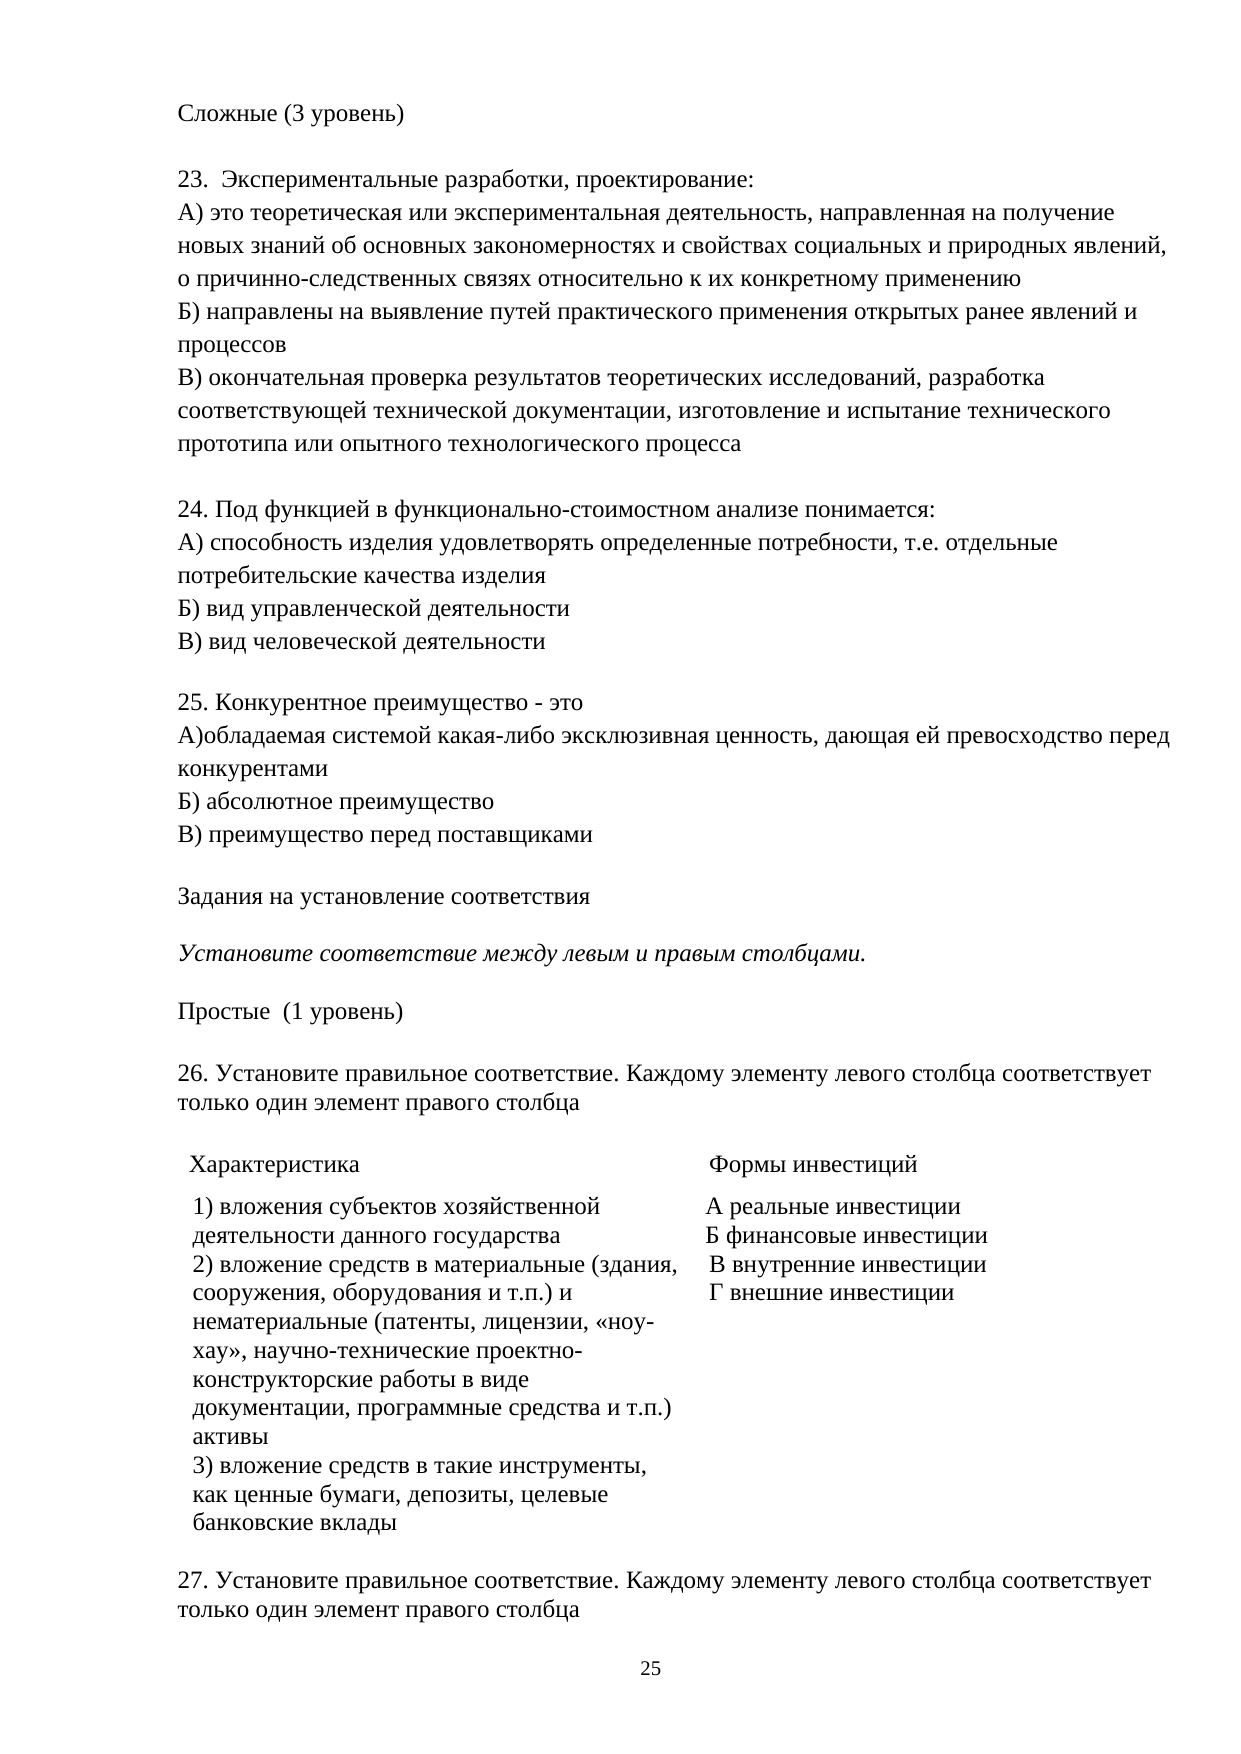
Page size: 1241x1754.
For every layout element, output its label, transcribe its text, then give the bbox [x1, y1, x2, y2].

text Б) вид управленческой деятельности [177, 593, 1183, 622]
text Сложные (3 уровень) [177, 98, 1183, 127]
table_header Характеристика [177, 1149, 694, 1191]
table_cell 1) вложения субъектов хозяйственной деятельности данного государства 2) вложение средств в материальные (здания, сооружения, оборудования и т.п.) и нематериальные (патенты, лицензии, «ноу-хау», научно-технические проектно-конструкторские работы в виде документации, программные средства и т.п.) активы 3) вложение средств в такие инструменты, как ценные бумаги, депозиты, целевые банковские вклады [177, 1191, 694, 1536]
text В) окончательная проверка результатов теоретических исследований, разработка соответствующей технической документации, изготовление и испытание технического прототипа или опытного технологического процесса [177, 362, 1183, 457]
text Б) абсолютное преимущество [177, 786, 1183, 815]
text А) это теоретическая или экспериментальная деятельность, направленная на получение новых знаний об основных закономерностях и свойствах социальных и природных явлений, о причинно-следственных связях относительно к их конкретному применению [177, 197, 1183, 292]
text В) преимущество перед поставщиками [177, 819, 1183, 848]
text А) способность изделия удовлетворять определенные потребности, т.е. отдельные потребительские качества изделия [177, 527, 1183, 589]
text 27. Установите правильное соответствие. Каждому элементу левого столбца соответствует только один элемент правого столбца [177, 1565, 1183, 1622]
text Простые (1 уровень) [118, 996, 1183, 1024]
text 24. Под функцией в функционально-стоимостном анализе понимается: [177, 494, 1183, 523]
table_cell А реальные инвестиции Б финансовые инвестиции В внутренние инвестиции Г внешние инвестиции [694, 1191, 1078, 1536]
text Б) направлены на выявление путей практического применения открытых ранее явлений и процессов [177, 296, 1183, 358]
table_header Формы инвестиций [694, 1149, 1078, 1191]
text А)обладаемая системой какая-либо эксклюзивная ценность, дающая ей превосходство перед конкурентами [177, 720, 1183, 782]
text 25. Конкурентное преимущество - это [177, 687, 1183, 716]
text Задания на установление соответствия [118, 881, 1183, 909]
text 26. Установите правильное соответствие. Каждому элементу левого столбца соответствует только один элемент правого столбца [177, 1058, 1183, 1116]
text В) вид человеческой деятельности [177, 626, 1183, 655]
text Установите соответствие между левым и правым столбцами. [118, 938, 1183, 967]
text 23. Экспериментальные разработки, проектирование: [177, 164, 1183, 193]
